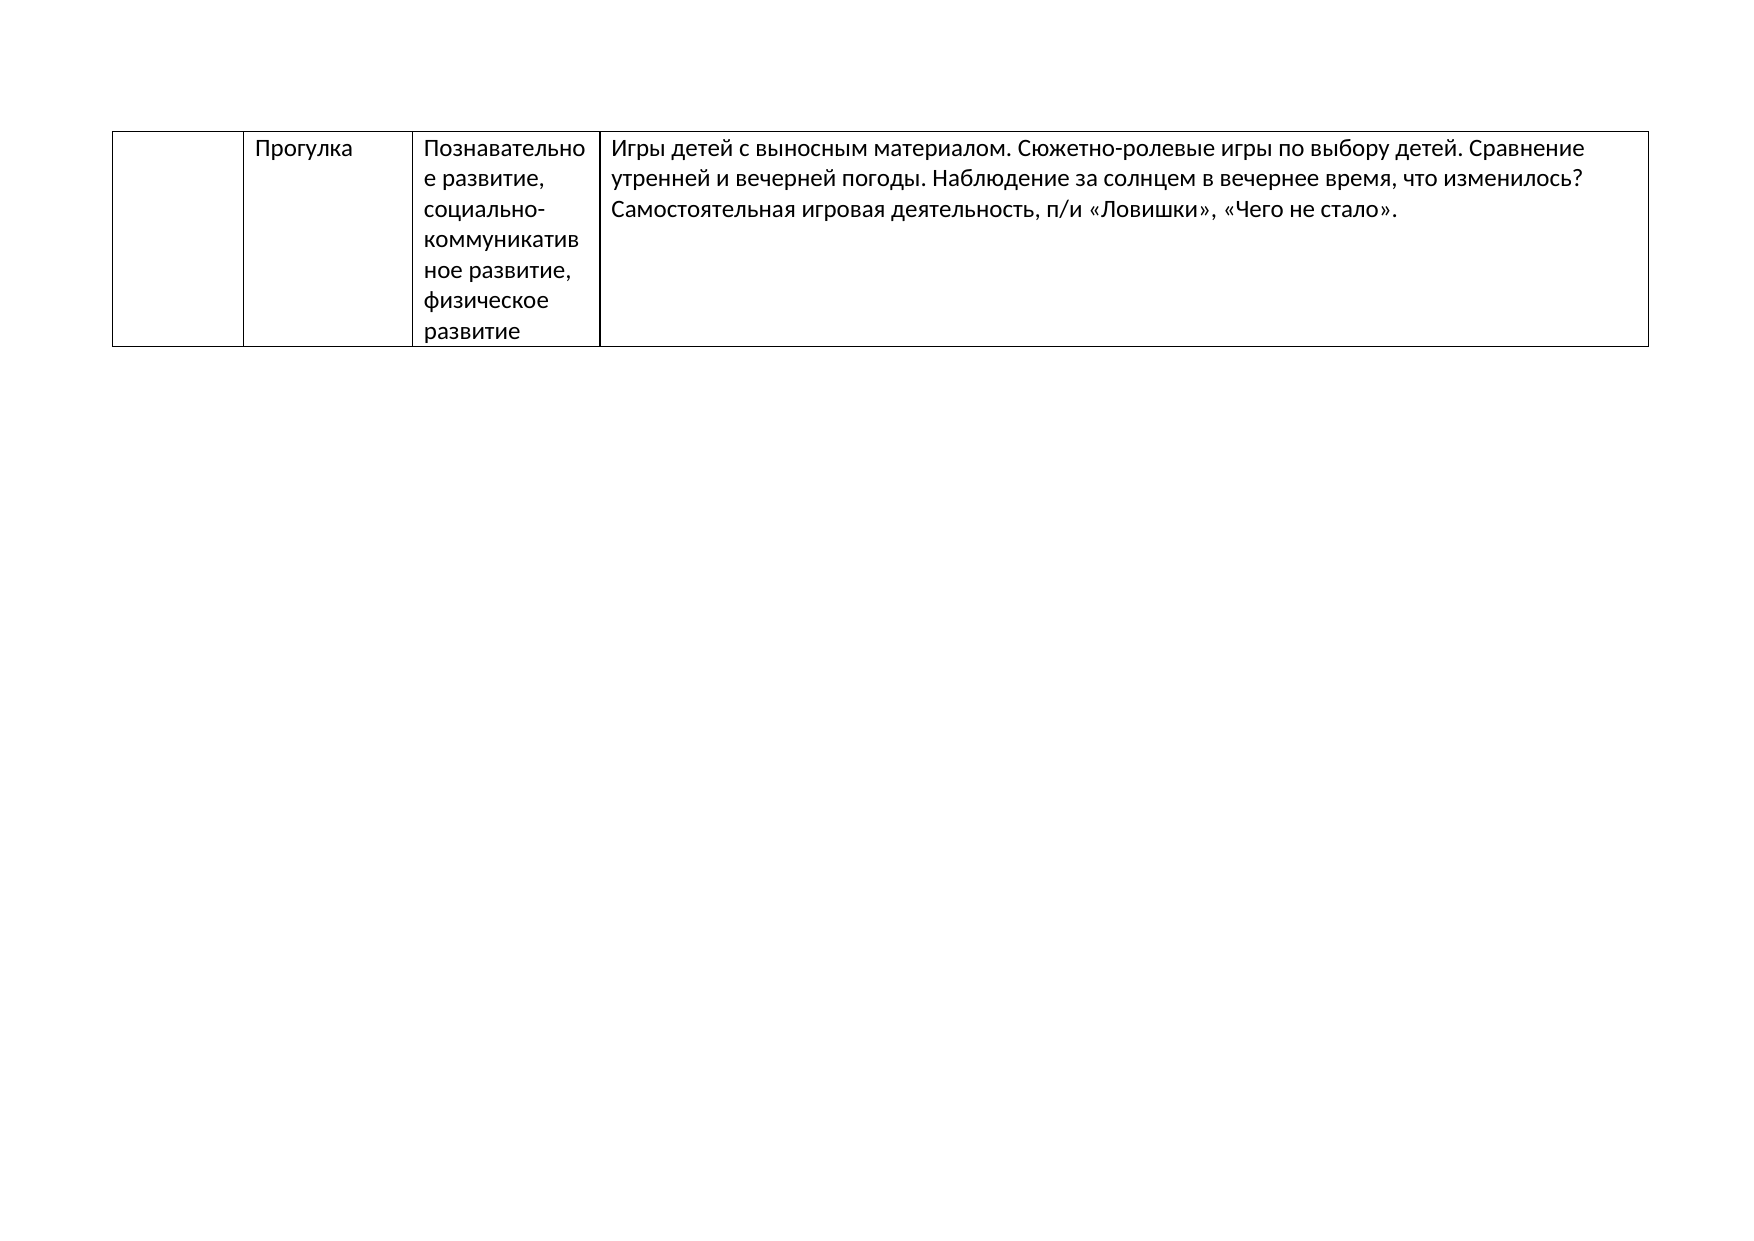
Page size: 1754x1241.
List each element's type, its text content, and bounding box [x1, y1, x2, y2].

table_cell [413, 132, 599, 346]
table_cell Прогулка [244, 132, 412, 346]
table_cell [601, 132, 1648, 346]
table_cell [113, 132, 243, 346]
